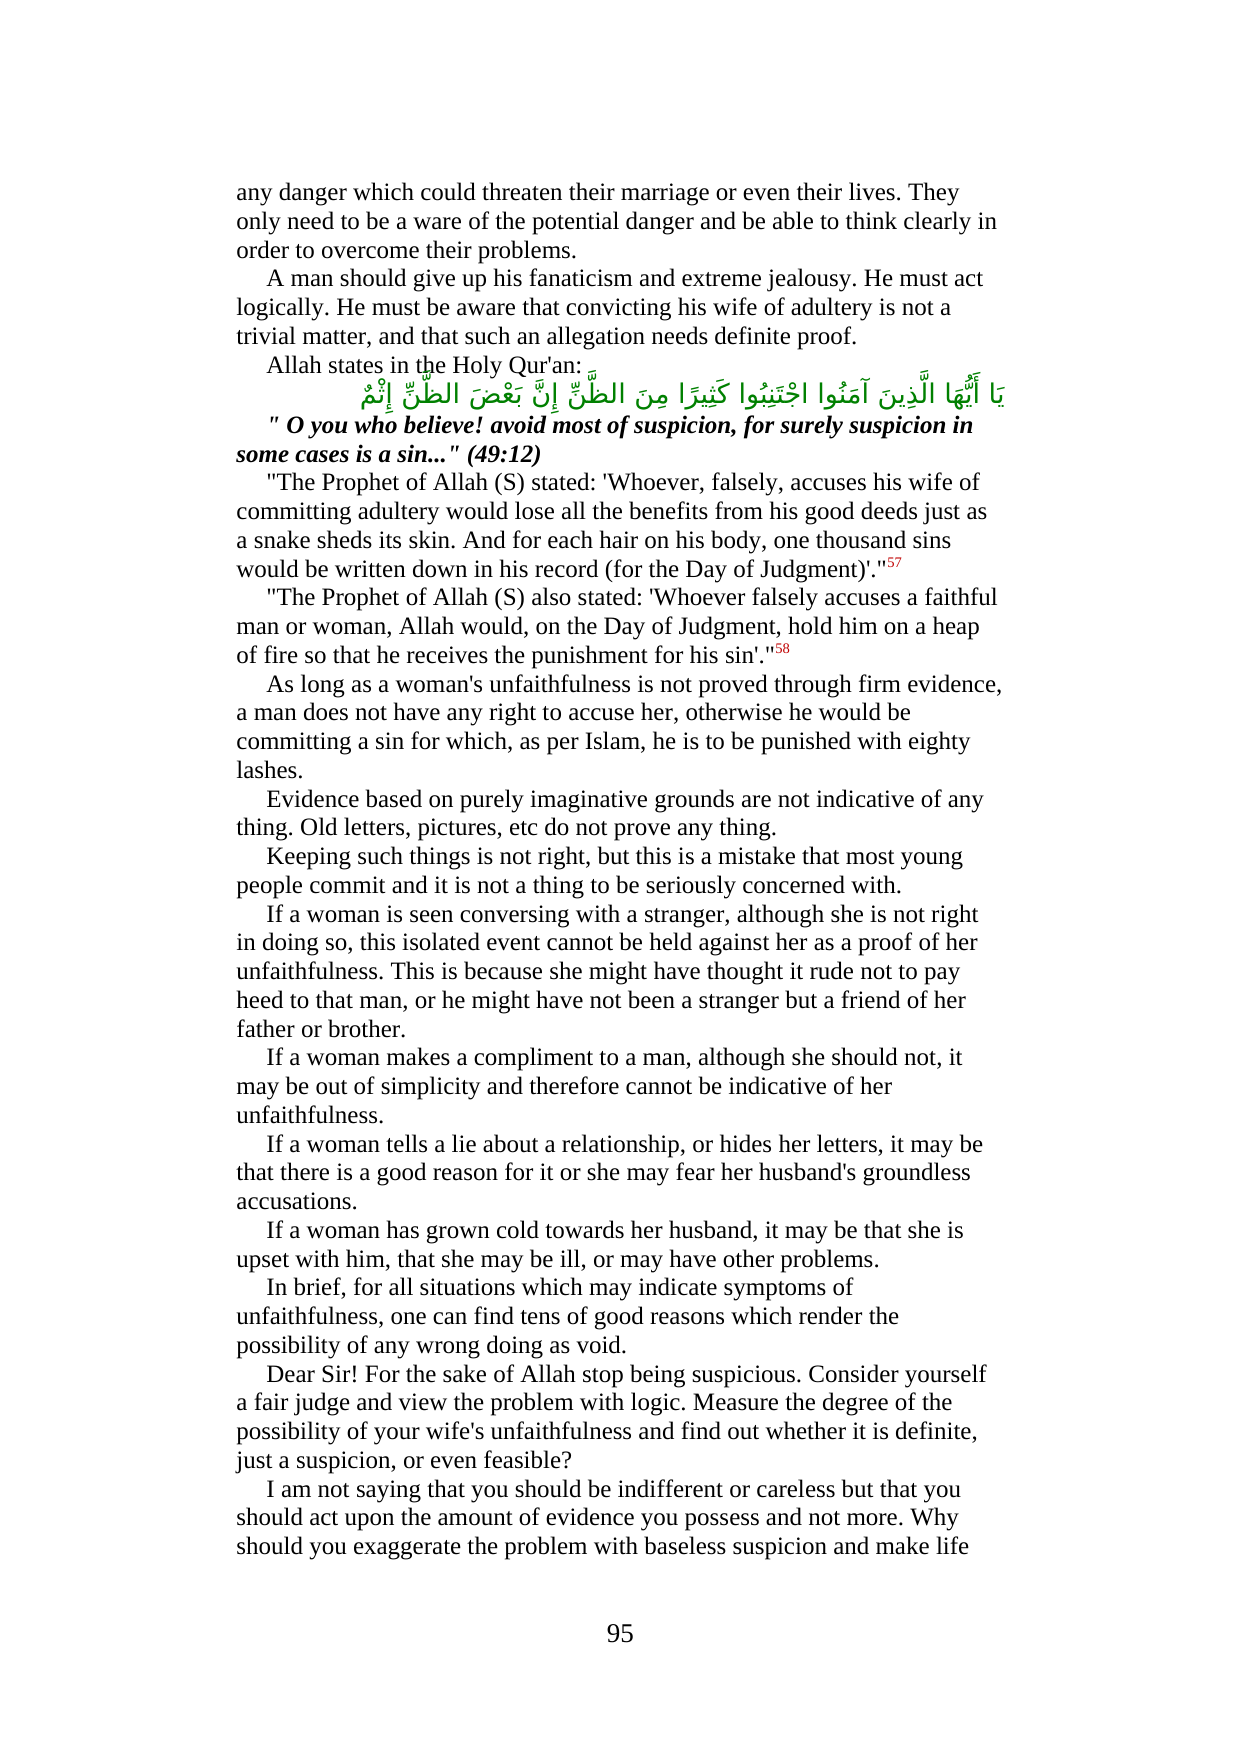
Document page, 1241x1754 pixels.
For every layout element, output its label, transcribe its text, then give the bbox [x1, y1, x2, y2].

text In brief, for all situations which may indicate symptoms of unfaithfulness, one can find tens of good reasons which render the possibility of any wrong doing as void. [236, 1272, 1004, 1359]
text If a woman is seen conversing with a stranger, although she is not right in doing so, this isolated event cannot be held against her as a proof of her unfaithfulness. This is because she might have thought it rude not to pay heed to that man, or he might have not been a stranger but a friend of her father or brother. [236, 899, 1004, 1042]
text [236, 1474, 1004, 1560]
text If a woman makes a compliment to a man, although she should not, it may be out of simplicity and therefore cannot be indicative of her unfaithfulness. [236, 1042, 1004, 1129]
text A man should give up his fanaticism and extreme jealousy. He must act logically. He must be aware that convicting his wife of adultery is not a trivial matter, and that such an allegation needs definite proof. [236, 263, 1004, 350]
text If a woman tells a lie about a relationship, or hides her letters, it may be that there is a good reason for it or she may fear her husband's groundless accusations. [236, 1129, 1004, 1215]
text As long as a woman's unfaithfulness is not proved through firm evidence, a man does not have any right to accuse her, otherwise he would be committing a sin for which, as per Islam, he is to be punished with eighty lashes. [236, 669, 1004, 784]
text يَا أَيُّهَا الَّذِينَ آمَنُوا اجْتَنِبُوا كَثِيرًا مِنَ الظَّنِّ إِنَّ بَعْضَ الظَّنِّ إِثْمٌ [236, 378, 1004, 410]
text "The Prophet of Allah (S) also stated: 'Whoever falsely accuses a faithful man or woman, Allah would, on the Day of Judgment, hold him on a heap of fire so that he receives the punishment for his sin'."58 [236, 582, 1004, 669]
text " O you who believe! avoid most of suspicion, for surely suspicion in some cases is a sin..." (49:12) [236, 410, 1004, 467]
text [236, 177, 1004, 263]
text Evidence based on purely imaginative grounds are not indicative of any thing. Old letters, pictures, etc do not prove any thing. [236, 784, 1004, 841]
text Dear Sir! For the sake of Allah stop being suspicious. Consider yourself a fair judge and view the problem with logic. Measure the degree of the possibility of your wife's unfaithfulness and find out whether it is definite, just a suspicion, or even feasible? [236, 1359, 1004, 1474]
text Allah states in the Holy Qur'an: [236, 350, 1004, 378]
text If a woman has grown cold towards her husband, it may be that she is upset with him, that she may be ill, or may have other problems. [236, 1215, 1004, 1272]
text Keeping such things is not right, but this is a mistake that most young people commit and it is not a thing to be seriously concerned with. [236, 841, 1004, 899]
text "The Prophet of Allah (S) stated: 'Whoever, falsely, accuses his wife of committing adultery would lose all the benefits from his good deeds just as a snake sheds its skin. And for each hair on his body, one thousand sins would be written down in his record (for the Day of Judgment)'."57 [236, 467, 1004, 582]
